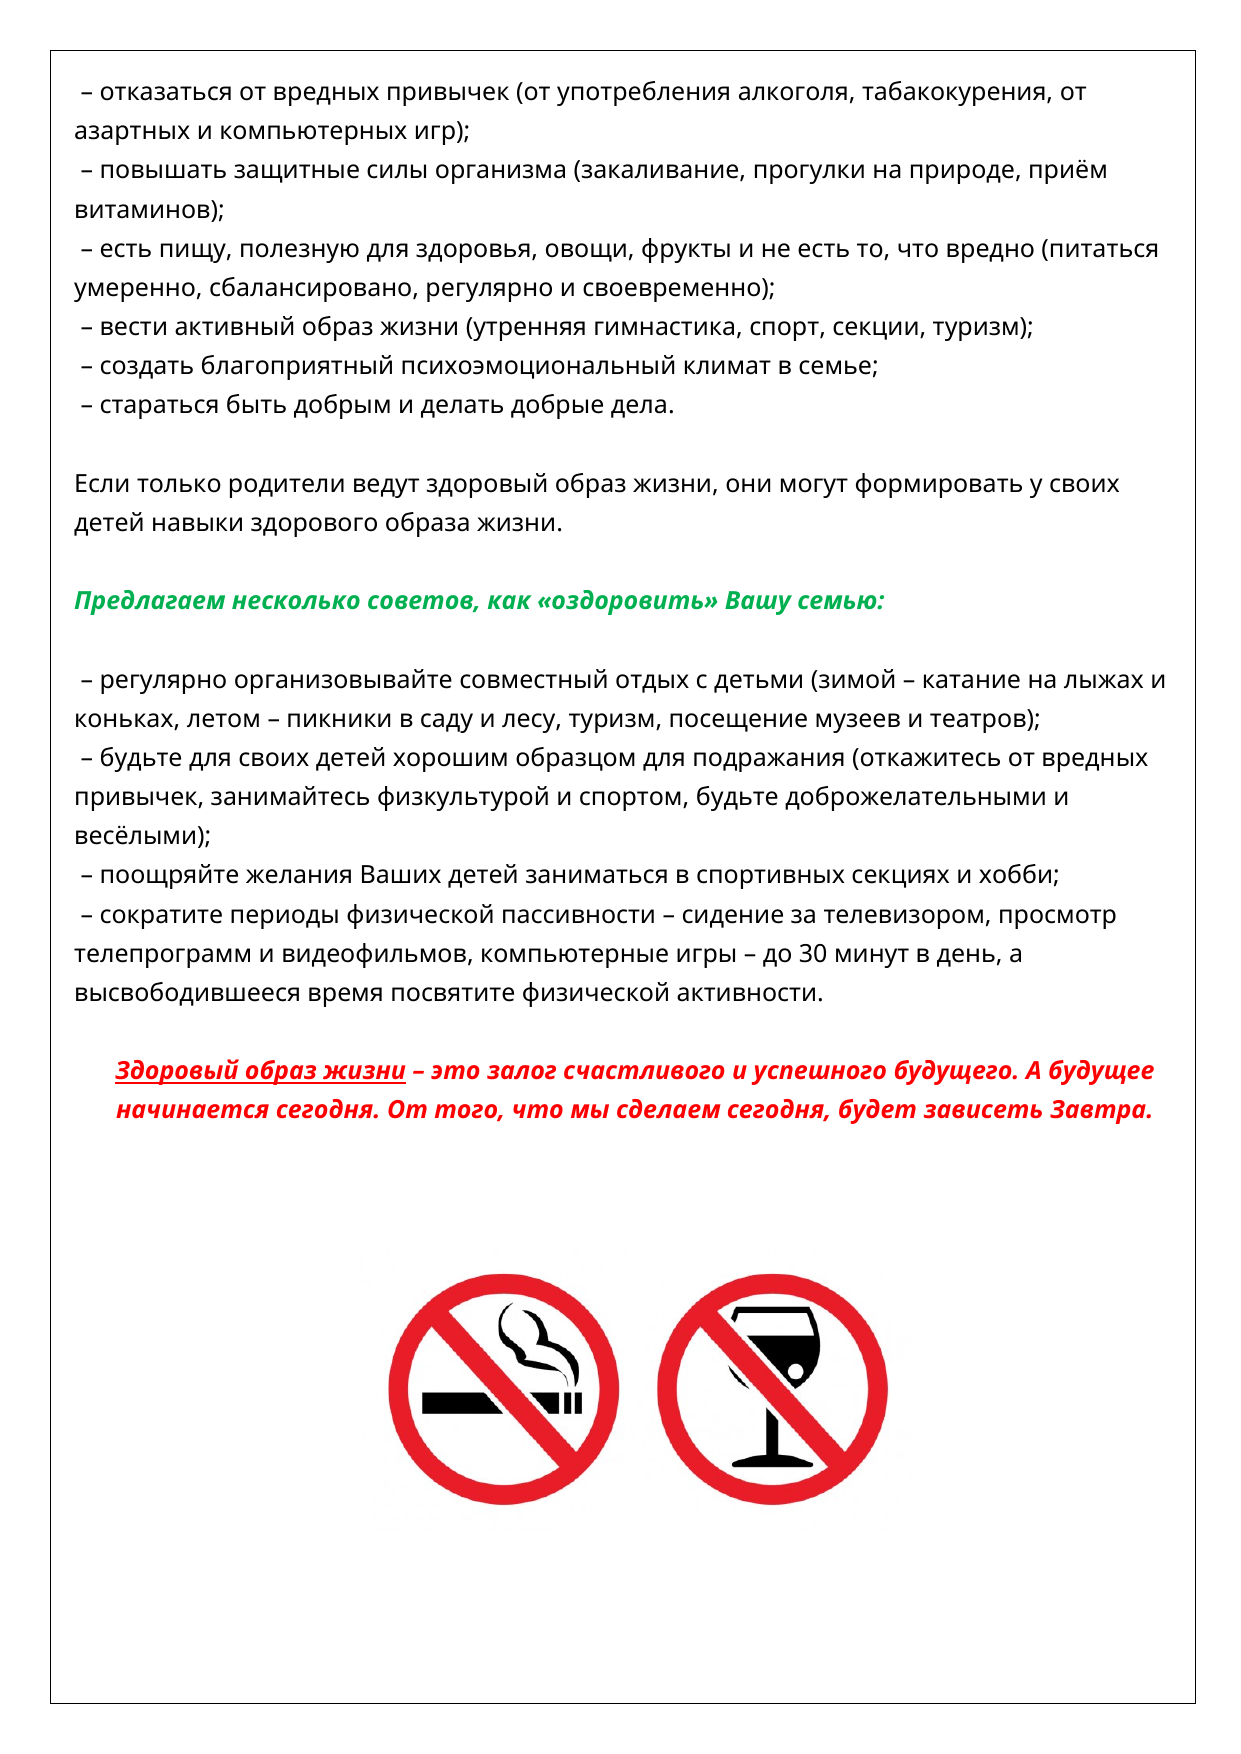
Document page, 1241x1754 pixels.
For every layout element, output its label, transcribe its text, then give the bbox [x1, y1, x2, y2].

text – будьте для своих детей хорошим образцом для подражания (откажитесь от вредных привычек, занимайтесь физкультурой и спортом, будьте доброжелательными и весёлыми); [74, 740, 1195, 852]
text Здоровый образ жизни – это залог счастливого и успешного будущего. А будущее начинается сегодня. От того, что мы сделаем сегодня, будет зависеть Завтра. [74, 1053, 1195, 1126]
text – повышать защитные силы организма (закаливание, прогулки на природе, приём витаминов); [74, 152, 1195, 225]
text – вести активный образ жизни (утренняя гимнастика, спорт, секции, туризм); [74, 309, 1195, 343]
text – отказаться от вредных привычек (от употребления алкоголя, табакокурения, от азартных и компьютерных игр); [74, 74, 1195, 147]
text – сократите периоды физической пассивности – сидение за телевизором, просмотр телепрограмм и видеофильмов, компьютерные игры – до 30 минут в день, а высвободившееся время посвятите физической активности. [74, 896, 1195, 1009]
picture [358, 1248, 912, 1532]
text – создать благоприятный психоэмоциональный климат в семье; [74, 348, 1195, 382]
text – есть пищу, полезную для здоровья, овощи, фрукты и не есть то, что вредно (питаться умеренно, сбалансировано, регулярно и своевременно); [74, 231, 1195, 304]
text Предлагаем несколько советов, как «оздоровить» Вашу семью: [74, 583, 1195, 617]
text – поощряйте желания Ваших детей заниматься в спортивных секциях и хобби; [74, 857, 1195, 891]
text – регулярно организовывайте совместный отдых с детьми (зимой – катание на лыжах и коньках, летом – пикники в саду и лесу, туризм, посещение музеев и театров); [74, 661, 1195, 734]
text – стараться быть добрым и делать добрые дела. [74, 387, 1195, 421]
text Если только родители ведут здоровый образ жизни, они могут формировать у своих детей навыки здорового образа жизни. [74, 466, 1195, 539]
